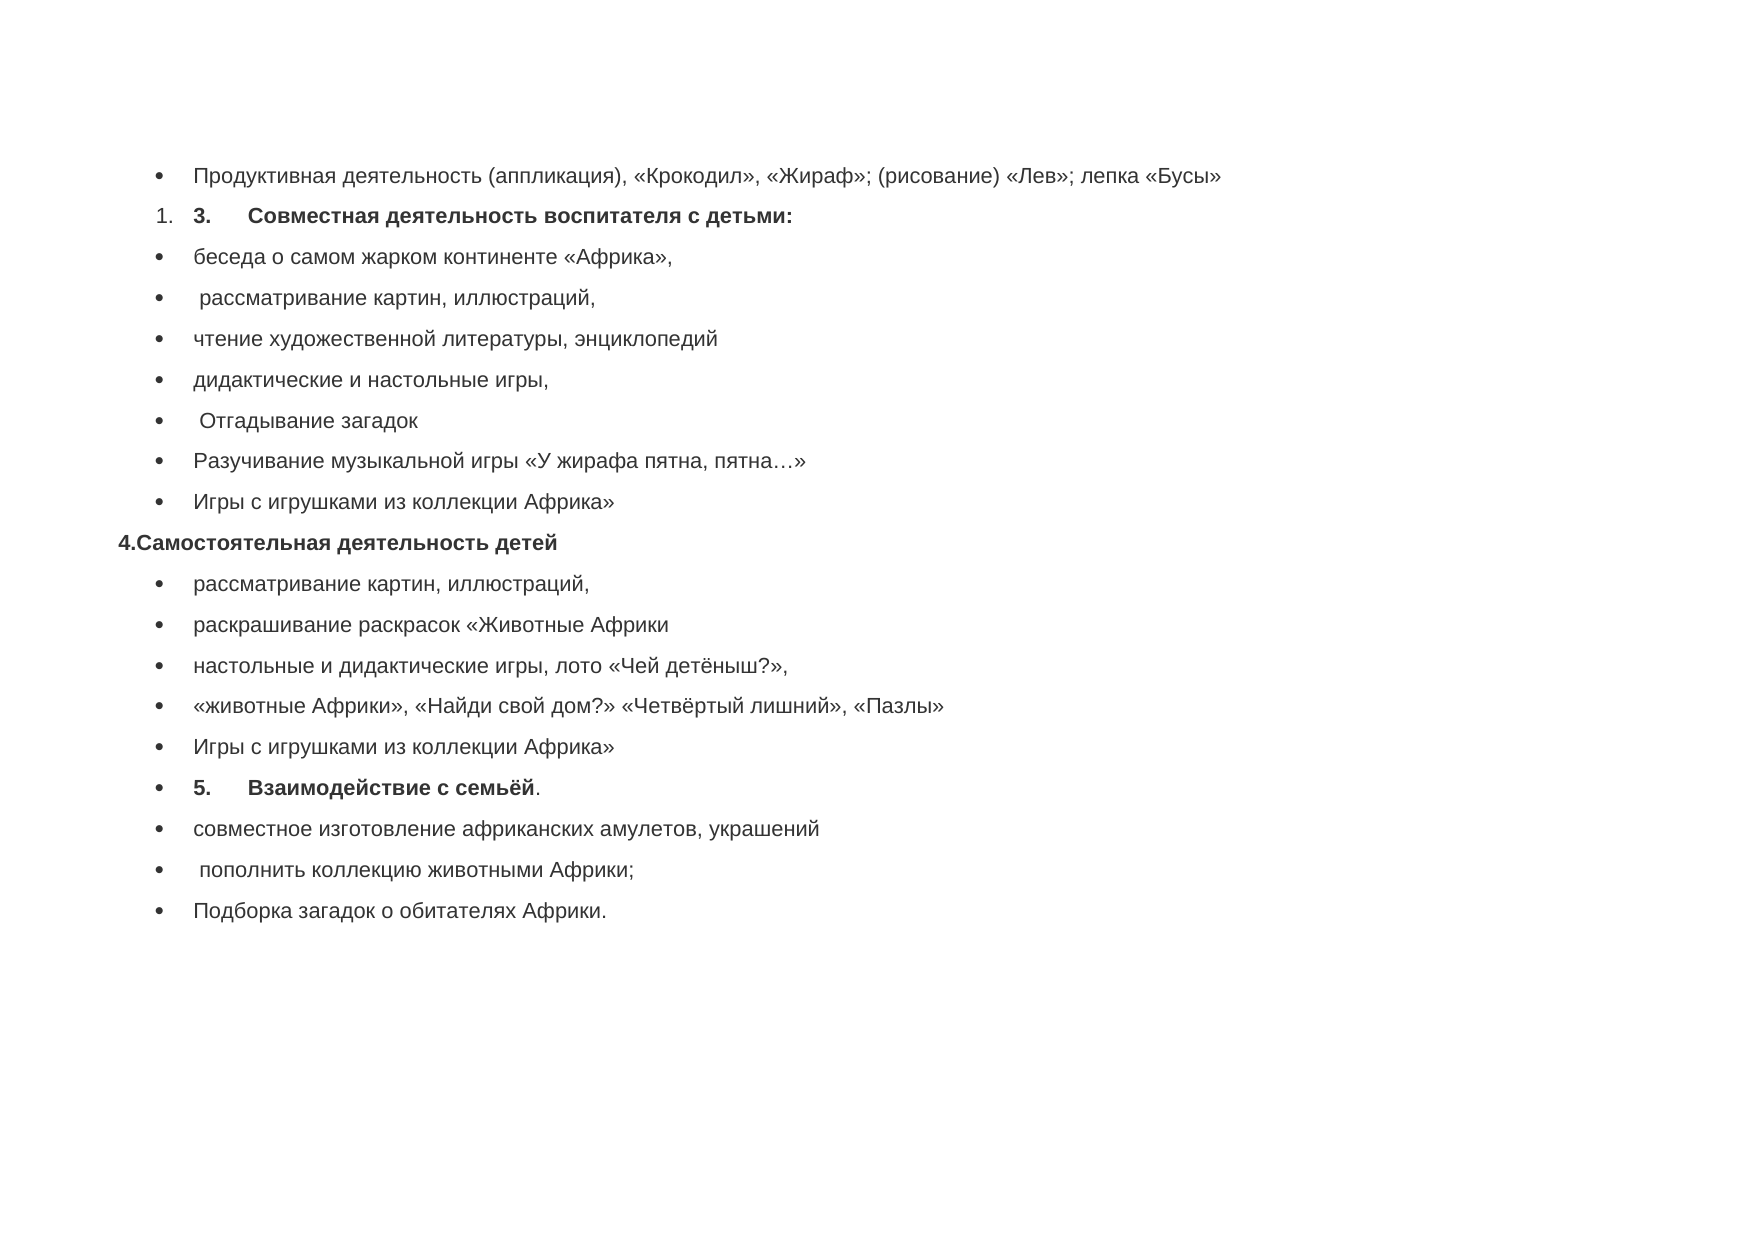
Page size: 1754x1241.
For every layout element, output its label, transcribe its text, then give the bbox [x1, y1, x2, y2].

list дидактические и настольные игры, [156, 367, 1636, 392]
list рассматривание картин, иллюстраций, [156, 285, 1636, 310]
list рассматривание картин, иллюстраций, [156, 571, 1636, 596]
list 5. Взаимодействие с семьёй. [156, 775, 1636, 800]
list 3. Совместная деятельность воспитателя с детьми: [156, 203, 1636, 228]
list совместное изготовление африканских амулетов, украшений [156, 816, 1636, 841]
list беседа о самом жарком континенте «Африка», [156, 244, 1636, 269]
list пополнить коллекцию животными Африки; [156, 857, 1636, 882]
list чтение художественной литературы, энциклопедий [156, 326, 1636, 351]
list Игры с игрушками из коллекции Африка» [156, 489, 1636, 514]
list Продуктивная деятельность (аппликация), «Крокодил», «Жираф»; (рисование) «Лев»; лепка «Бусы» [156, 162, 1636, 188]
list Подборка загадок о обитателях Африки. [156, 897, 1636, 923]
list «животные Африки», «Найди свой дом?» «Четвёртый лишний», «Пазлы» [156, 693, 1636, 718]
list Игры с игрушками из коллекции Африка» [156, 734, 1636, 759]
list раскрашивание раскрасок «Животные Африки [156, 612, 1636, 637]
text 4.Самостоятельная деятельность детей [118, 530, 1636, 555]
list Отгадывание загадок [156, 407, 1636, 433]
list Разучивание музыкальной игры «У жирафа пятна, пятна…» [156, 448, 1636, 473]
list настольные и дидактические игры, лото «Чей детёныш?», [156, 652, 1636, 678]
